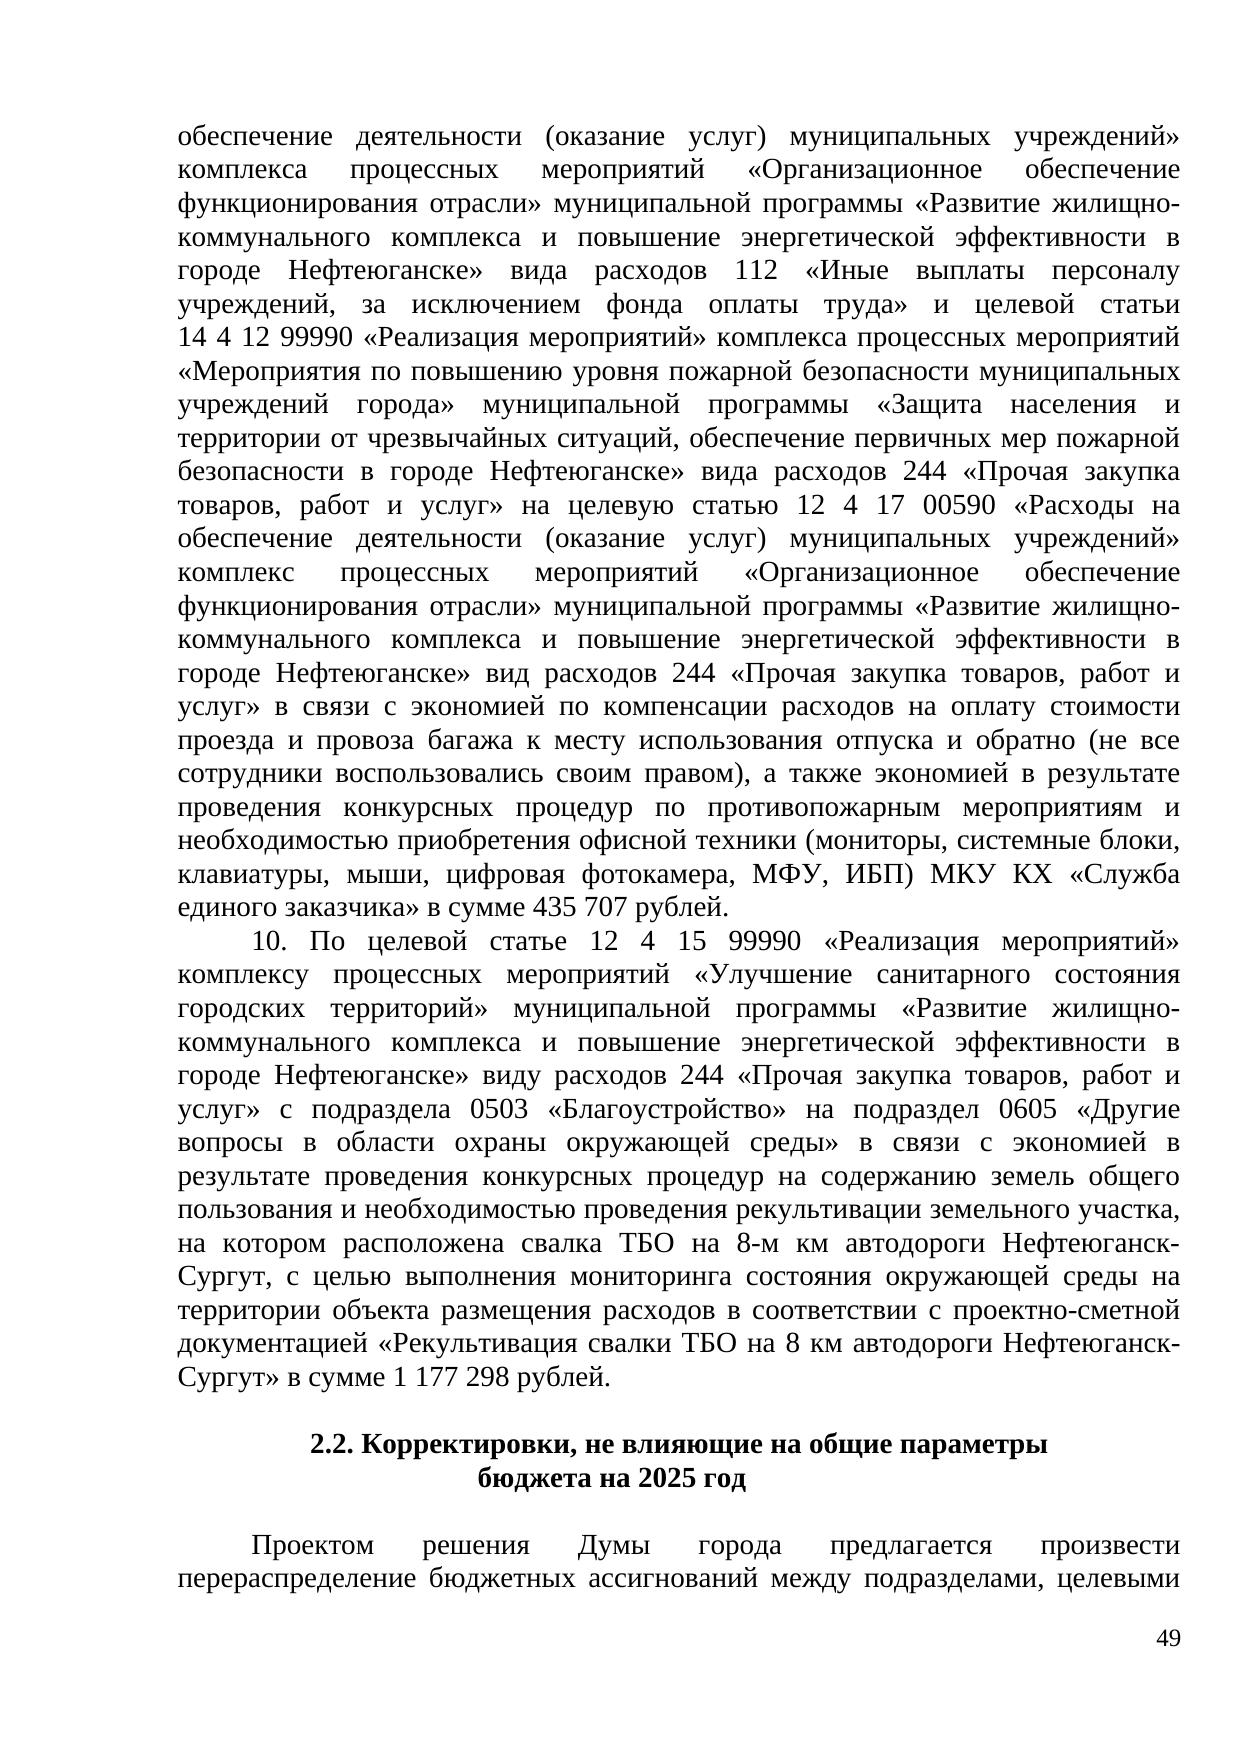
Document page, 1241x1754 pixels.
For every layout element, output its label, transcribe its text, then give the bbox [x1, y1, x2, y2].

text бюджета на 2025 год [477, 1460, 1181, 1493]
text 10. По целевой статье 12 4 15 99990 «Реализация мероприятий» комплексу процессных мероприятий «Улучшение санитарного состояния городских территорий» муниципальной программы «Развитие жилищно-коммунального комплекса и повышение энергетической эффективности в городе Нефтеюганске» виду расходов 244 «Прочая закупка товаров, работ и услуг» с подраздела 0503 «Благоустройство» на подраздел 0605 «Другие вопросы в области охраны окружающей среды» в связи с экономией в результате проведения конкурсных процедур на содержанию земель общего пользования и необходимостью проведения рекультивации земельного участка, на котором расположена свалка ТБО на 8-м км автодороги Нефтеюганск-Сургут, с целью выполнения мониторинга состояния окружающей среды на территории объекта размещения расходов в соответствии с проектно-сметной документацией «Рекультивация свалки ТБО на 8 км автодороги Нефтеюганск-Сургут» в сумме 1 177 298 рублей. [177, 923, 1181, 1393]
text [177, 1527, 1181, 1594]
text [177, 118, 1181, 923]
text 2.2. Корректировки, не влияющие на общие параметры [177, 1426, 1181, 1460]
